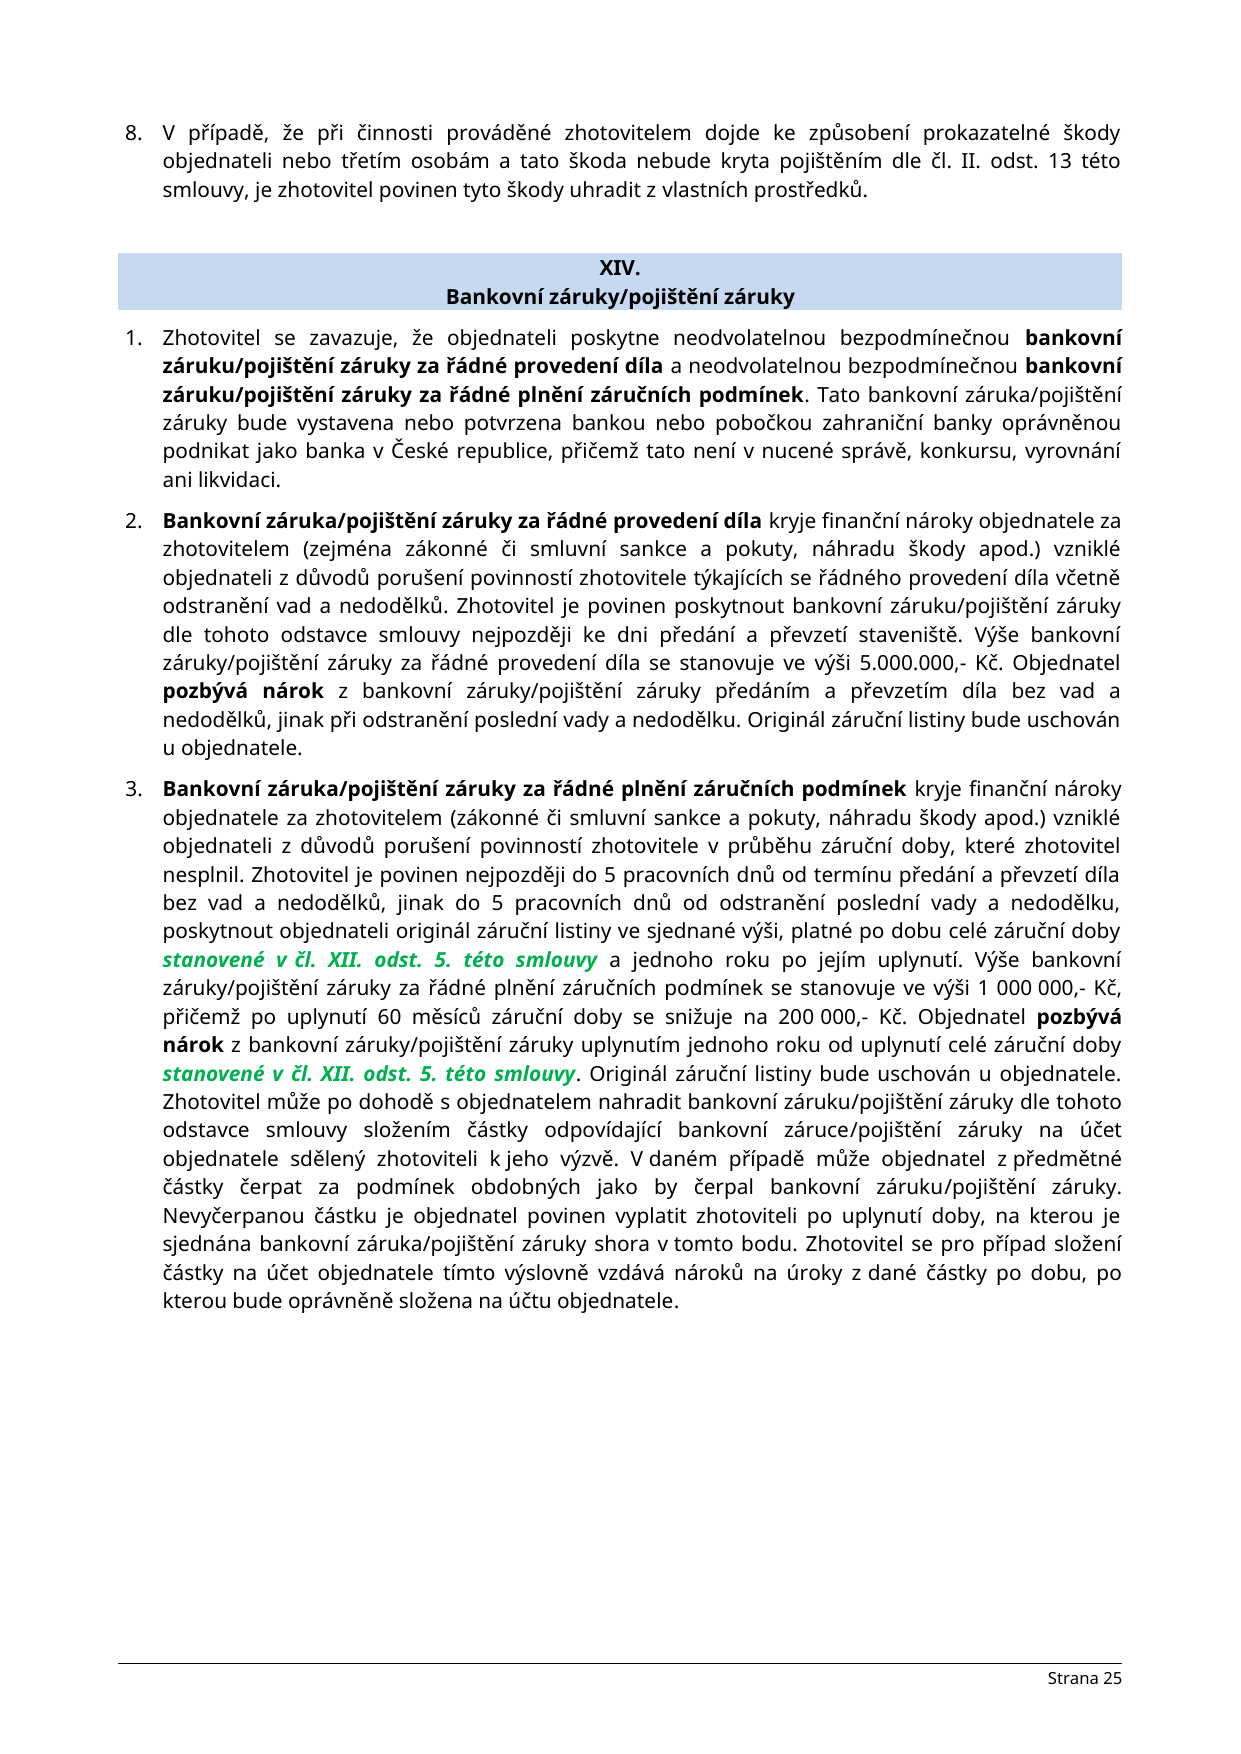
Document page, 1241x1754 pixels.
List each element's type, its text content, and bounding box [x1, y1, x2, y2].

list Bankovní záruka/pojištění záruky za řádné provedení díla kryje finanční nároky objednatele za zhotovitelem (zejména zákonné či smluvní sankce a pokuty, náhradu škody apod.) vzniklé objednateli z důvodů porušení povinností zhotovitele týkajících se řádného provedení díla včetně odstranění vad a nedodělků. Zhotovitel je povinen poskytnout bankovní záruku/pojištění záruky dle tohoto odstavce smlouvy nejpozději ke dni předání a převzetí staveniště. Výše bankovní záruky/pojištění záruky za řádné provedení díla se stanovuje ve výši 5.000.000,- Kč. Objednatel pozbývá nárok z bankovní záruky/pojištění záruky předáním a převzetím díla bez vad a nedodělků, jinak při odstranění poslední vady a nedodělku. Originál záruční listiny bude uschován u objednatele. [125, 506, 1122, 762]
list V případě, že při činnosti prováděné zhotovitelem dojde ke způsobení prokazatelné škody objednateli nebo třetím osobám a tato škoda nebude kryta pojištěním dle čl. II. odst. 13 této smlouvy, je zhotovitel povinen tyto škody uhradit z vlastních prostředků. [125, 118, 1122, 203]
list Zhotovitel se zavazuje, že objednateli poskytne neodvolatelnou bezpodmínečnou bankovní záruku/pojištění záruky za řádné provedení díla a neodvolatelnou bezpodmínečnou bankovní záruku/pojištění záruky za řádné plnění záručních podmínek. Tato bankovní záruka/pojištění záruky bude vystavena nebo potvrzena bankou nebo pobočkou zahraniční banky oprávněnou podnikat jako banka v České republice, přičemž tato není v nucené správě, konkursu, vyrovnání ani likvidaci. [125, 323, 1122, 493]
list Bankovní záruka/pojištění záruky za řádné plnění záručních podmínek kryje finanční nároky objednatele za zhotovitelem (zákonné či smluvní sankce a pokuty, náhradu škody apod.) vzniklé objednateli z důvodů porušení povinností zhotovitele v průběhu záruční doby, které zhotovitel nesplnil. Zhotovitel je povinen nejpozději do 5 pracovních dnů od termínu předání a převzetí díla bez vad a nedodělků, jinak do 5 pracovních dnů od odstranění poslední vady a nedodělku, poskytnout objednateli originál záruční listiny ve sjednané výši, platné po dobu celé záruční doby stanovené v čl. XII. odst. 5. této smlouvy a jednoho roku po jejím uplynutí. Výše bankovní záruky/pojištění záruky za řádné plnění záručních podmínek se stanovuje ve výši 1 000 000,- Kč, přičemž po uplynutí 60 měsíců záruční doby se snižuje na 200 000,- Kč. Objednatel pozbývá nárok z bankovní záruky/pojištění záruky uplynutím jednoho roku od uplynutí celé záruční doby stanovené v čl. XII. odst. 5. této smlouvy. Originál záruční listiny bude uschován u objednatele. Zhotovitel může po dohodě s objednatelem nahradit bankovní záruku/pojištění záruky dle tohoto odstavce smlouvy složením částky odpovídající bankovní záruce/pojištění záruky na účet objednatele sdělený zhotoviteli k jeho výzvě. V daném případě může objednatel z předmětné částky čerpat za podmínek obdobných jako by čerpal bankovní záruku/pojištění záruky. Nevyčerpanou částku je objednatel povinen vyplatit zhotoviteli po uplynutí doby, na kterou je sjednána bankovní záruka/pojištění záruky shora v tomto bodu. Zhotovitel se pro případ složení částky na účet objednatele tímto výslovně vzdává nároků na úroky z dané částky po dobu, po kterou bude oprávněně složena na účtu objednatele. [125, 774, 1122, 1315]
text Bankovní záruky/pojištění záruky [118, 282, 1122, 310]
text XIV. [118, 253, 1122, 282]
